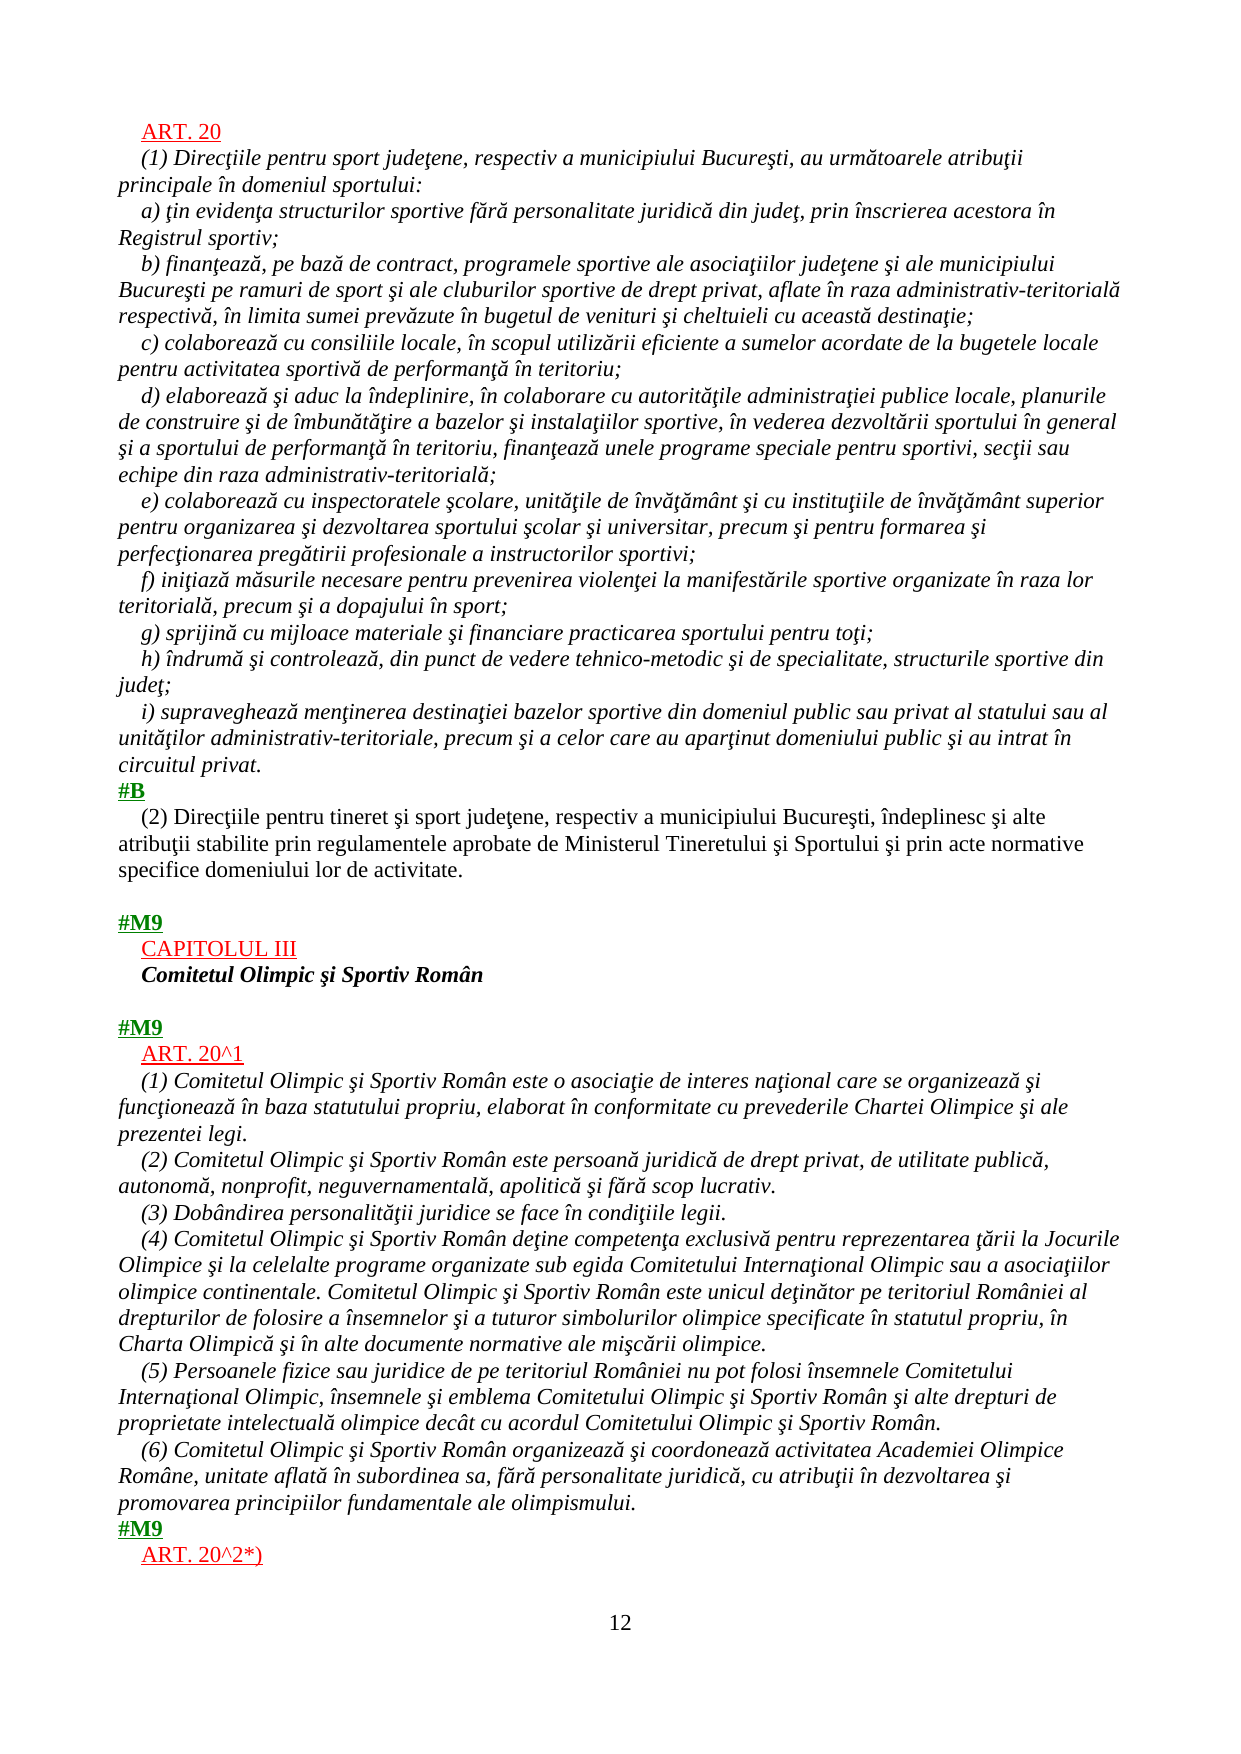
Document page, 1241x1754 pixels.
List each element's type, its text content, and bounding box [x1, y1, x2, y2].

text a) ţin evidenţa structurilor sportive fără personalitate juridică din judeţ, prin înscrierea acestora în Registrul sportiv; [118, 197, 1122, 250]
text CAPITOLUL III [118, 935, 1122, 961]
text e) colaborează cu inspectoratele şcolare, unităţile de învăţământ şi cu instituţiile de învăţământ superior pentru organizarea şi dezvoltarea sportului şcolar şi universitar, precum şi pentru formarea şi perfecţionarea pregătirii profesionale a instructorilor sportivi; [118, 487, 1122, 566]
text (1) Comitetul Olimpic şi Sportiv Român este o asociaţie de interes naţional care se organizează şi funcţionează în baza statutului propriu, elaborat în conformitate cu prevederile Chartei Olimpice şi ale prezentei legi. [118, 1067, 1122, 1146]
text (2) Direcţiile pentru tineret şi sport judeţene, respectiv a municipiului Bucureşti, îndeplinesc şi alte atribuţii stabilite prin regulamentele aprobate de Ministerul Tineretului şi Sportului şi prin acte normative specifice domeniului lor de activitate. [118, 803, 1122, 882]
text h) îndrumă şi controlează, din punct de vedere tehnico-metodic şi de specialitate, structurile sportive din judeţ; [118, 645, 1122, 698]
text (4) Comitetul Olimpic şi Sportiv Român deţine competenţa exclusivă pentru reprezentarea ţării la Jocurile Olimpice şi la celelalte programe organizate sub egida Comitetului Internaţional Olimpic sau a asociaţiilor olimpice continentale. Comitetul Olimpic şi Sportiv Român este unicul deţinător pe teritoriul României al drepturilor de folosire a însemnelor şi a tuturor simbolurilor olimpice specificate în statutul propriu, în Charta Olimpică şi în alte documente normative ale mişcării olimpice. [118, 1225, 1122, 1357]
text (6) Comitetul Olimpic şi Sportiv Român organizează şi coordonează activitatea Academiei Olimpice Române, unitate aflată în subordinea sa, fără personalitate juridică, cu atribuţii în dezvoltarea şi promovarea principiilor fundamentale ale olimpismului. [118, 1436, 1122, 1515]
text (3) Dobândirea personalităţii juridice se face în condiţiile legii. [118, 1199, 1122, 1225]
text d) elaborează şi aduc la îndeplinire, în colaborare cu autorităţile administraţiei publice locale, planurile de construire şi de îmbunătăţire a bazelor şi instalaţiilor sportive, în vederea dezvoltării sportului în general şi a sportului de performanţă în teritoriu, finanţează unele programe speciale pentru sportivi, secţii sau echipe din raza administrativ-teritorială; [118, 382, 1122, 487]
text ART. 20^1 [118, 1041, 1122, 1067]
text ART. 20^2*) [118, 1541, 1122, 1568]
text g) sprijină cu mijloace materiale şi financiare practicarea sportului pentru toţi; [118, 619, 1122, 645]
text i) supraveghează menţinerea destinaţiei bazelor sportive din domeniul public sau privat al statului sau al unităţilor administrativ-teritoriale, precum şi a celor care au aparţinut domeniului public şi au intrat în circuitul privat. [118, 698, 1122, 777]
text #M9 [118, 909, 1122, 935]
text Comitetul Olimpic şi Sportiv Român [118, 961, 1122, 988]
text c) colaborează cu consiliile locale, în scopul utilizării eficiente a sumelor acordate de la bugetele locale pentru activitatea sportivă de performanţă în teritoriu; [118, 329, 1122, 382]
text (1) Direcţiile pentru sport judeţene, respectiv a municipiului Bucureşti, au următoarele atribuţii principale în domeniul sportului: [118, 144, 1122, 197]
text (5) Persoanele fizice sau juridice de pe teritoriul României nu pot folosi însemnele Comitetului Internaţional Olimpic, însemnele şi emblema Comitetului Olimpic şi Sportiv Român şi alte drepturi de proprietate intelectuală olimpice decât cu acordul Comitetului Olimpic şi Sportiv Român. [118, 1357, 1122, 1436]
text #M9 [118, 1515, 1122, 1541]
text ART. 20 [118, 118, 1122, 144]
text #B [118, 777, 1122, 803]
text f) iniţiază măsurile necesare pentru prevenirea violenţei la manifestările sportive organizate în raza lor teritorială, precum şi a dopajului în sport; [118, 566, 1122, 619]
text b) finanţează, pe bază de contract, programele sportive ale asociaţiilor judeţene şi ale municipiului Bucureşti pe ramuri de sport şi ale cluburilor sportive de drept privat, aflate în raza administrativ-teritorială respectivă, în limita sumei prevăzute în bugetul de venituri şi cheltuieli cu această destinaţie; [118, 250, 1122, 329]
text #M9 [118, 1014, 1122, 1041]
text (2) Comitetul Olimpic şi Sportiv Român este persoană juridică de drept privat, de utilitate publică, autonomă, nonprofit, neguvernamentală, apolitică şi fără scop lucrativ. [118, 1146, 1122, 1199]
